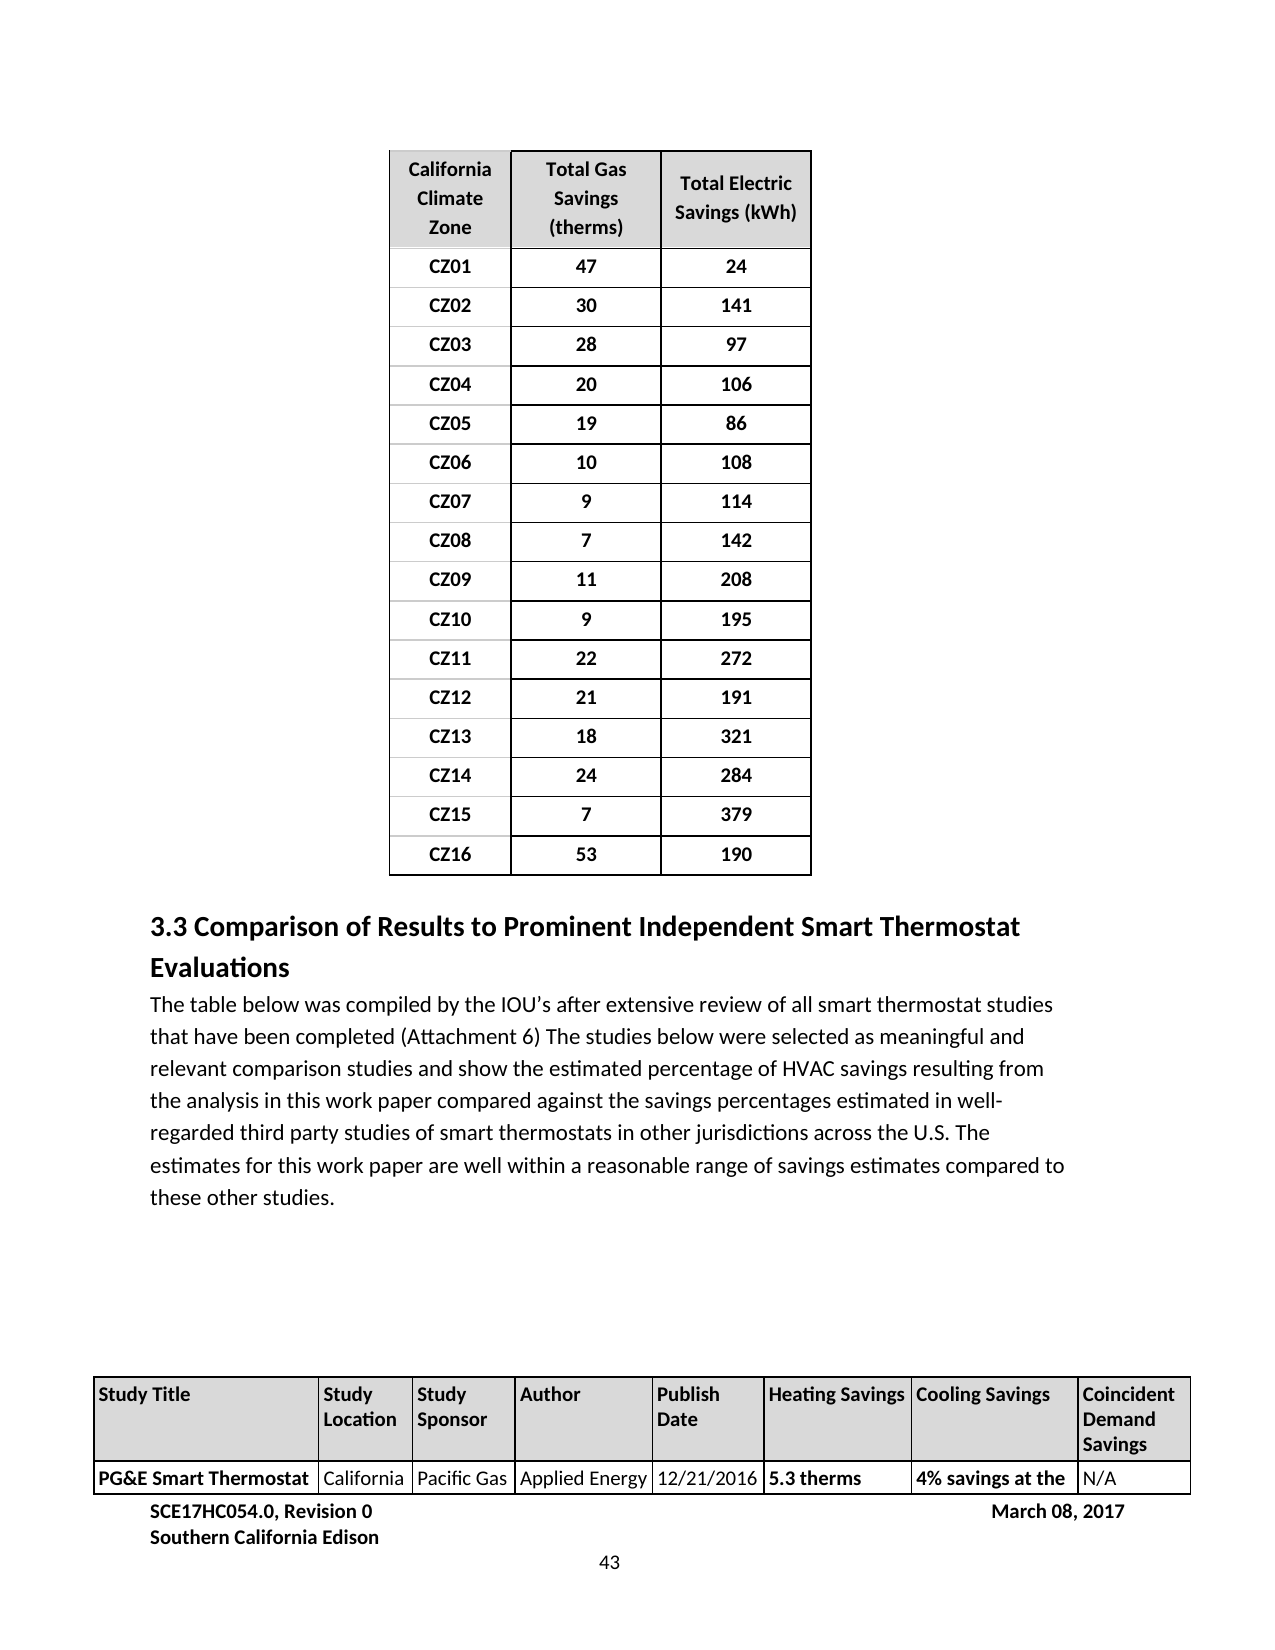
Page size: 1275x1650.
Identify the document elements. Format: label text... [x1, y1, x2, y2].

table_cell 47 [512, 249, 660, 287]
table_cell CZ15 [390, 797, 510, 835]
table_cell 20 [512, 367, 660, 404]
table_header Total Gas Savings (therms) [512, 152, 660, 247]
table_cell CZ07 [390, 484, 510, 522]
table_cell 24 [662, 249, 810, 287]
table_cell CZ11 [390, 641, 510, 678]
table_cell 21 [512, 680, 660, 717]
table_cell CZ01 [390, 249, 510, 287]
table_header Publish Date [653, 1378, 763, 1460]
table_cell CZ16 [390, 837, 510, 874]
table_cell 24 [512, 758, 660, 796]
table_cell 28 [512, 327, 660, 365]
table_cell 195 [662, 602, 810, 639]
table_cell 30 [512, 288, 660, 326]
table_header Study Location [319, 1378, 412, 1460]
table_cell 190 [662, 837, 810, 874]
table_cell 142 [662, 523, 810, 561]
table_cell 86 [662, 406, 810, 443]
text 3.3 Comparison of Results to Prominent Independent Smart Thermostat Evaluations [150, 908, 1069, 984]
table_cell 97 [662, 327, 810, 365]
table_cell 10 [512, 445, 660, 482]
table_cell Pacific Gas and Electric [413, 1462, 514, 1493]
table_cell 11 [512, 562, 660, 600]
table_cell CZ08 [390, 523, 510, 561]
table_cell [912, 1462, 1077, 1493]
table_cell CZ05 [390, 406, 510, 443]
table_cell Applied Energy Group [516, 1462, 652, 1493]
table_cell 9 [512, 484, 660, 522]
table_cell 208 [662, 562, 810, 600]
table_cell 321 [662, 719, 810, 757]
table_cell 379 [662, 797, 810, 835]
table_cell California [319, 1462, 412, 1493]
table_cell 108 [662, 445, 810, 482]
table_cell 284 [662, 758, 810, 796]
table_cell 141 [662, 288, 810, 326]
table_cell CZ06 [390, 445, 510, 482]
table_cell 19 [512, 406, 660, 443]
table_header Study Sponsor [413, 1378, 514, 1460]
table_cell 114 [662, 484, 810, 522]
table_header Study Title [95, 1378, 318, 1460]
table_header Author [516, 1378, 652, 1460]
table_cell CZ02 [390, 288, 510, 326]
table_cell 106 [662, 367, 810, 404]
table_cell 53 [512, 837, 660, 874]
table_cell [95, 1462, 318, 1493]
table_cell N/A [1079, 1462, 1190, 1493]
table_cell 12/21/2016 [653, 1462, 763, 1493]
table_header Heating Savings [765, 1378, 911, 1460]
table_cell 5.3 therms (avg)* [765, 1462, 911, 1493]
table_cell CZ12 [390, 680, 510, 717]
table_cell 7 [512, 797, 660, 835]
table_header Cooling Savings [912, 1378, 1077, 1460]
table_header California Climate Zone [390, 152, 510, 247]
table_cell 18 [512, 719, 660, 757]
table_cell 9 [512, 602, 660, 639]
table_header Total Electric Savings (kWh) [662, 152, 810, 247]
table_cell 7 [512, 523, 660, 561]
table_cell CZ13 [390, 719, 510, 757]
table_cell 191 [662, 680, 810, 717]
table_cell CZ09 [390, 562, 510, 600]
table_cell CZ10 [390, 602, 510, 639]
table_header Coincident Demand Savings [1079, 1378, 1190, 1460]
table_cell 272 [662, 641, 810, 678]
table_cell CZ14 [390, 758, 510, 796]
table_cell CZ04 [390, 367, 510, 404]
table_cell 22 [512, 641, 660, 678]
table_cell CZ03 [390, 327, 510, 365]
text The table below was compiled by the IOU’s after extensive review of all smart thermostat studies that have been completed (Attachment 6) The studies below were selected as meaningful and relevant comparison studies and show the estimated percentage of HVAC savings resulting from the analysis in this work paper compared against the savings percentages estimated in well-regarded third party studies of smart thermostats in other jurisdictions across the U.S. The estimates for this work paper are well within a reasonable range of savings estimates compared to these other studies. [150, 990, 1069, 1211]
